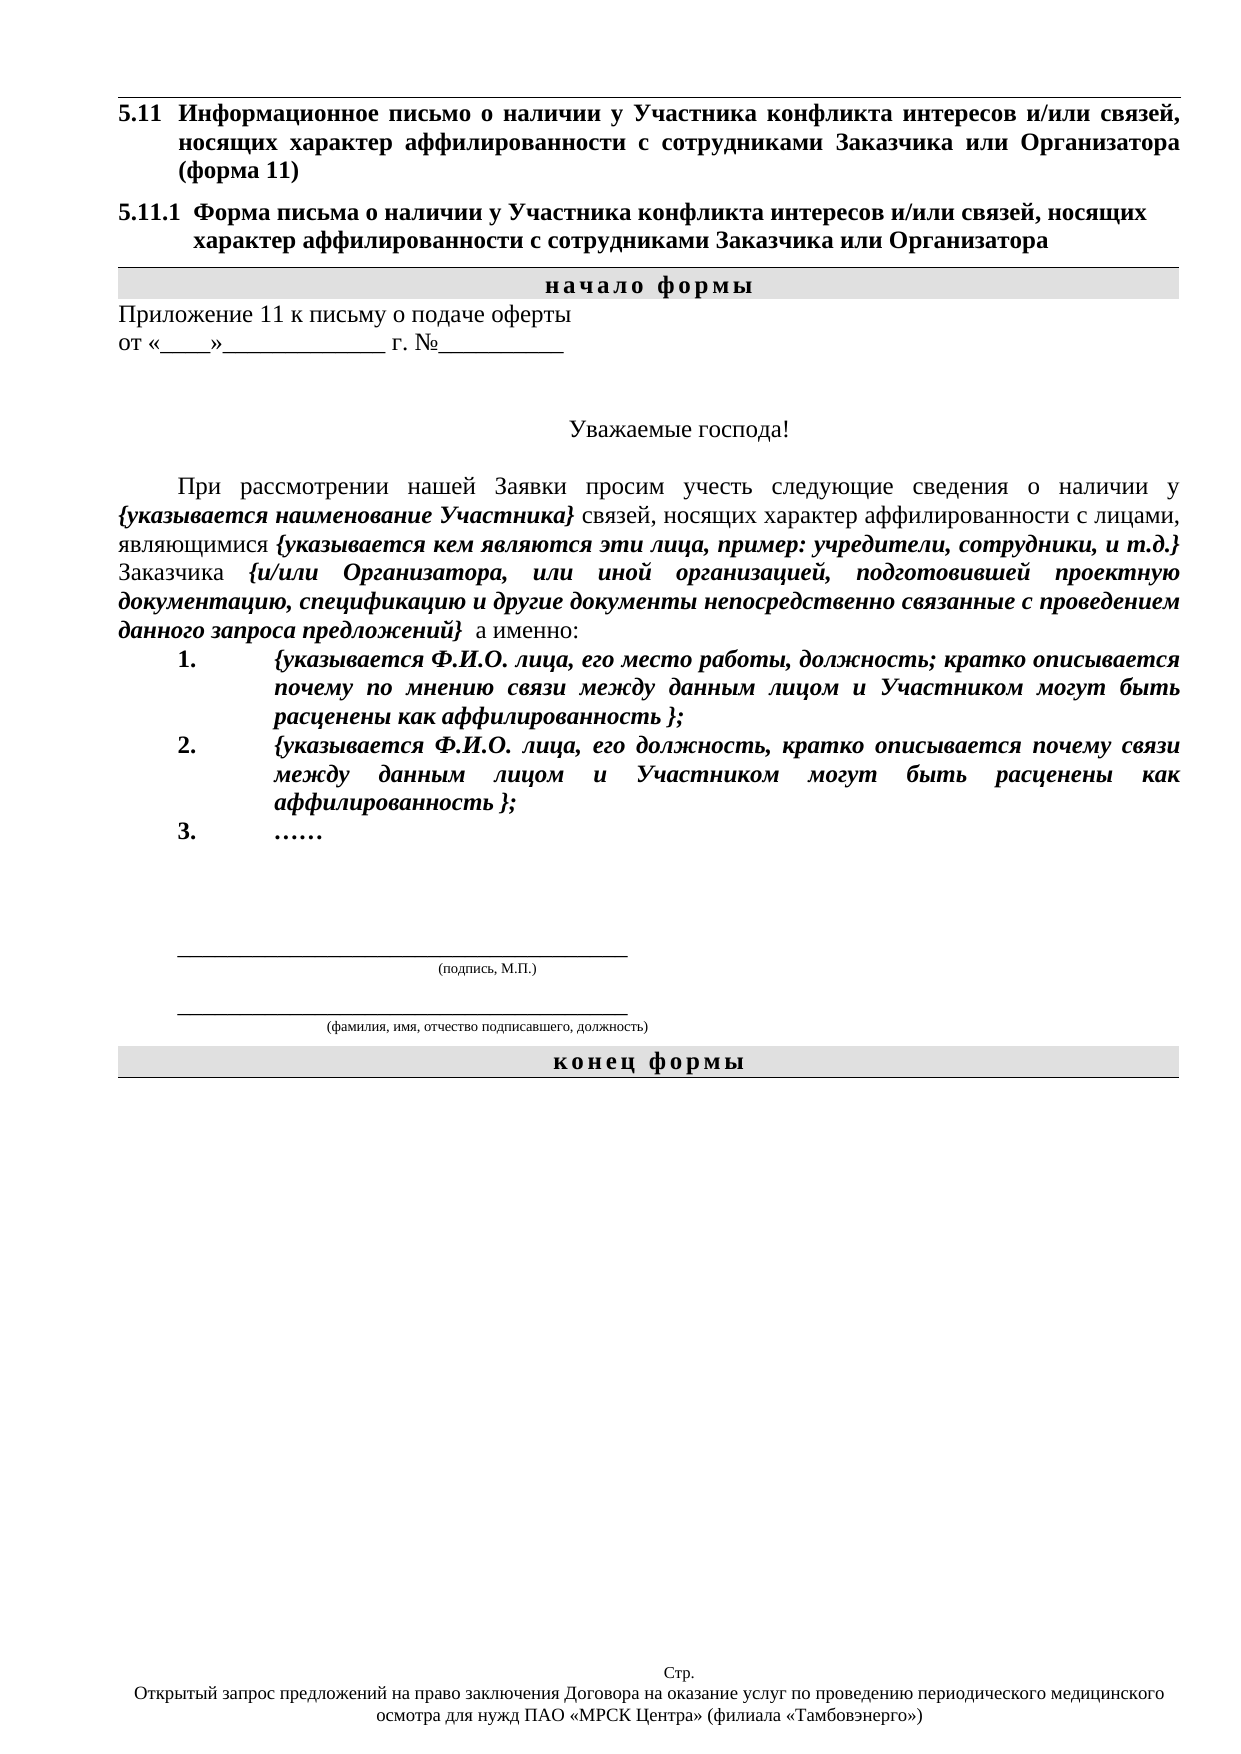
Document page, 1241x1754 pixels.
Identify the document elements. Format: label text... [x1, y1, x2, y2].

subtitle Форма письма о наличии у Участника конфликта интересов и/или связей, носящих характер аффилированности с сотрудниками Заказчика или Организатора [118, 197, 1181, 254]
text При рассмотрении нашей Заявки просим учесть следующие сведения о наличии у {указывается наименование Участника} связей, носящих характер аффилированности с лицами, являющимися {указывается кем являются эти лица, пример: учредители, сотрудники, и т.д.} Заказчика {и/или Организатора, или иной организацией, подготовившей проектную документацию, спецификацию и другие документы непосредственно связанные с проведением данного запроса предложений} а именно: [118, 471, 1181, 644]
text ____________________________________ [118, 989, 1181, 1017]
text (фамилия, имя, отчество подписавшего, должность) [118, 1017, 797, 1046]
subtitle Информационное письмо о наличии у Участника конфликта интересов и/или связей, носящих характер аффилированности с сотрудниками Заказчика или Организатора (форма 11) [118, 98, 1181, 184]
text (подпись, М.П.) [118, 960, 797, 989]
text начало формы [118, 268, 1179, 299]
text Уважаемые господа! [118, 414, 1181, 442]
list {указывается Ф.И.О. лица, его должность, кратко описывается почему связи между данным лицом и Участником могут быть расценены как аффилированность }; [177, 730, 1181, 816]
text конец формы [118, 1046, 1179, 1077]
text Приложение 11 к письму о подаче оферты от «____»_____________ г. №__________ [118, 299, 1181, 356]
list {указывается Ф.И.О. лица, его место работы, должность; кратко описывается почему по мнению связи между данным лицом и Участником могут быть расценены как аффилированность }; [177, 644, 1181, 730]
text ____________________________________ [118, 931, 1181, 960]
list …… [177, 816, 1181, 845]
